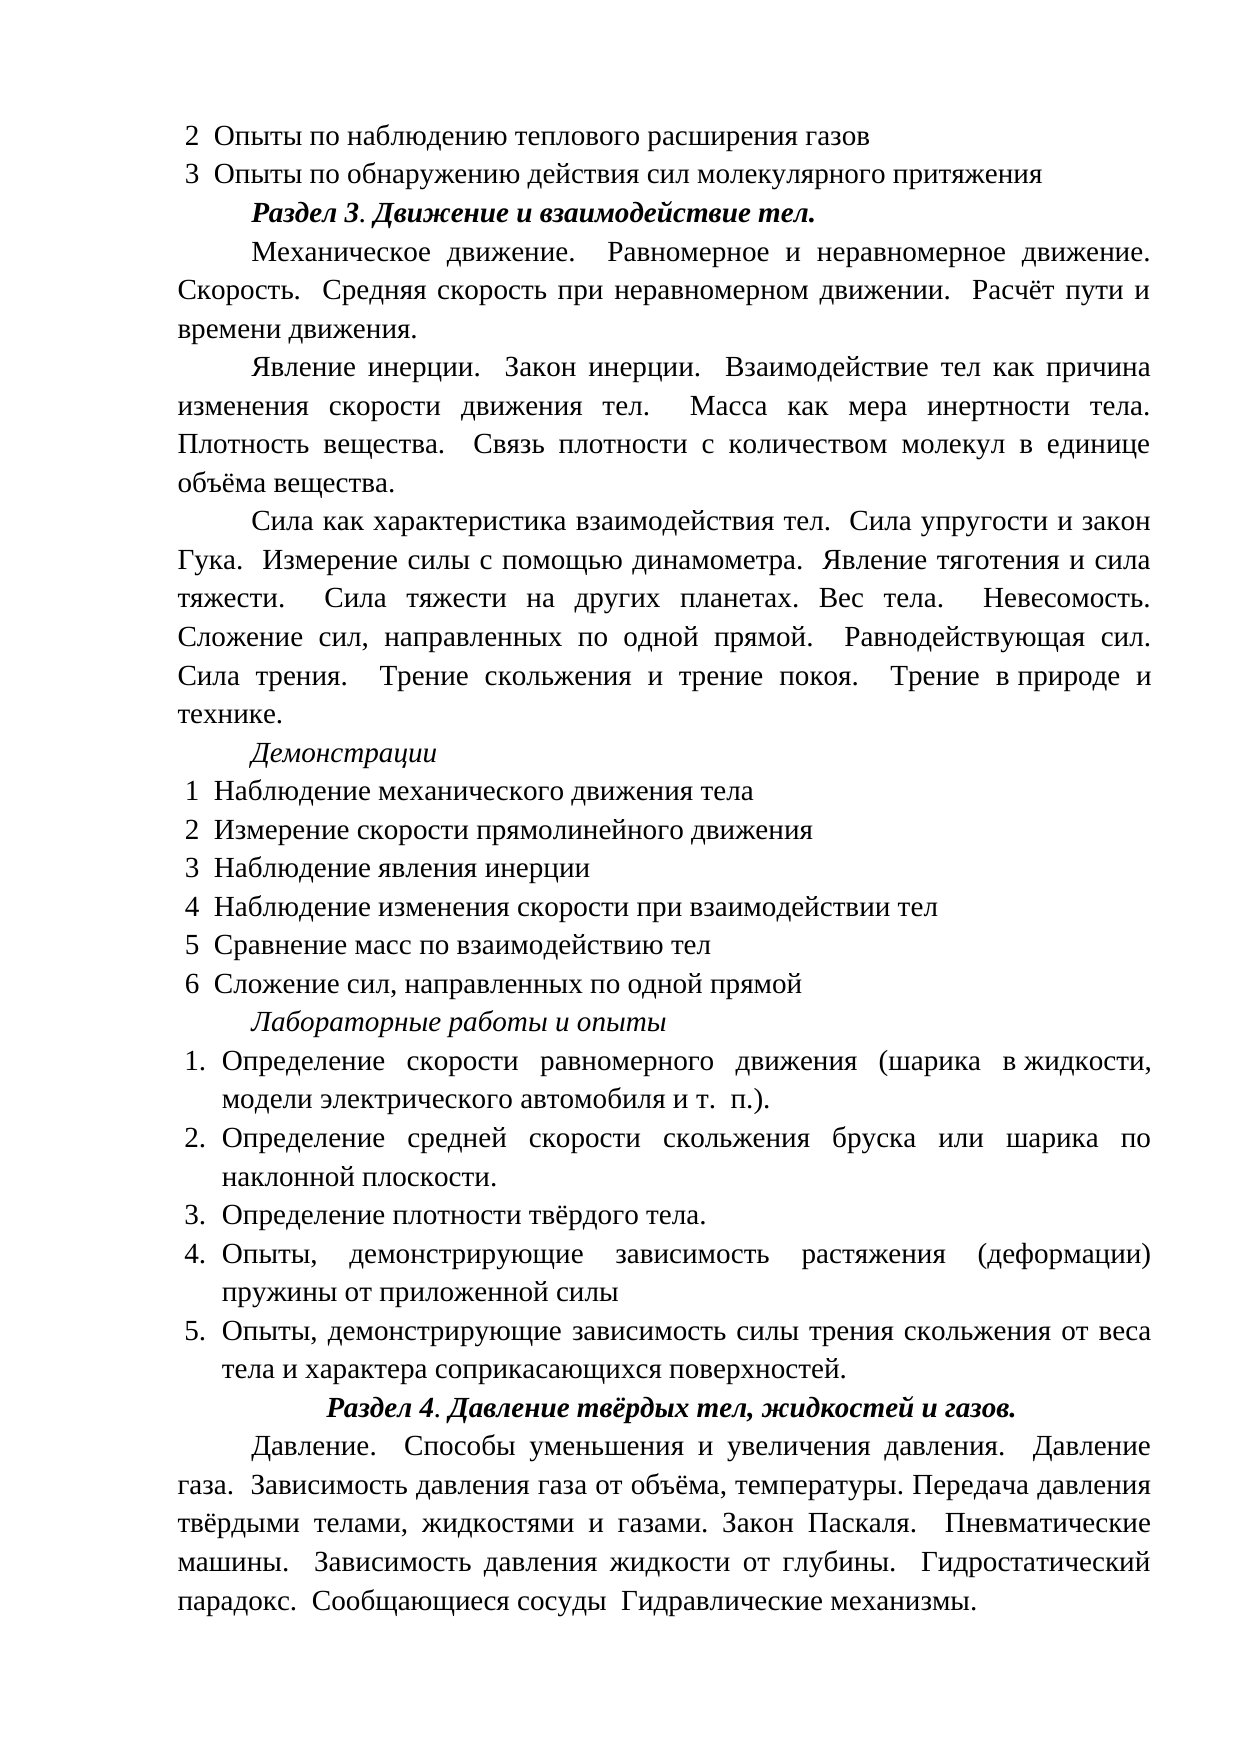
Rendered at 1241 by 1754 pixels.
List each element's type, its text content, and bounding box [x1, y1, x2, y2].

list Явление инерции. Закон инерции. Взаимодействие тел как причина изменения скорости движения тел. Масса как мера инертности тела. Плотность вещества. Связь плотности с количеством молекул в единице объёма вещества. [177, 349, 1152, 498]
list 1 Наблюдение механического движения тела [177, 773, 1152, 807]
list 2 Опыты по наблюдению теплового расширения газов [177, 118, 1152, 152]
list Опыты, демонстрирующие зависимость силы трения скольжения от веса тела и характера соприкасающихся поверхностей. [184, 1313, 1152, 1385]
list Лабораторные работы и опыты [177, 1004, 1152, 1038]
list 4 Наблюдение изменения скорости при взаимодействии тел [177, 889, 1152, 922]
list Определение плотности твёрдого тела. [184, 1197, 1152, 1231]
list 2 Измерение скорости прямолинейного движения [177, 812, 1152, 845]
list Механическое движение. Равномерное и неравномерное движение. Скорость. Средняя скорость при неравномерном движении. Расчёт пути и времени движения. [177, 234, 1152, 344]
list Опыты, демонстрирующие зависимость растяжения (деформации) пружины от приложенной силы [184, 1236, 1152, 1308]
list Раздел 3. Движение и взаимодействие тел. [177, 195, 1152, 229]
list 3 Опыты по обнаружению действия сил молекулярного притяжения [177, 157, 1152, 190]
list Демонстрации [177, 735, 1152, 768]
list 3 Наблюдение явления инерции [177, 850, 1152, 884]
list Определение скорости равномерного движения (шарика в жидкости, модели электрического автомобиля и т. п.). [184, 1043, 1152, 1115]
list Сила как характеристика взаимодействия тел. Сила упругости и закон Гука. Измерение силы с помощью динамометра. Явление тяготения и сила тяжести. Сила тяжести на других планетах. Вес тела. Невесомость. Сложение сил, направленных по одной прямой. Равнодействующая сил. Сила трения. Трение скольжения и трение покоя. Трение в природе и технике. [177, 503, 1152, 730]
list Раздел 4. Давление твёрдых тел, жидкостей и газов. [252, 1390, 1152, 1423]
list Определение средней скорости скольжения бруска или шарика по наклонной плоскости. [184, 1120, 1152, 1192]
list Давление. Способы уменьшения и увеличения давления. Давление газа. Зависимость давления газа от объёма, температуры. Передача давления твёрдыми телами, жидкостями и газами. Закон Паскаля. Пневматические машины. Зависимость давления жидкости от глубины. Гидростатический парадокс. Сообщающиеся сосуды Гидравлические механизмы. [177, 1428, 1152, 1616]
list 6 Сложение сил, направленных по одной прямой [177, 966, 1152, 999]
list 5 Сравнение масс по взаимодействию тел [177, 927, 1152, 961]
